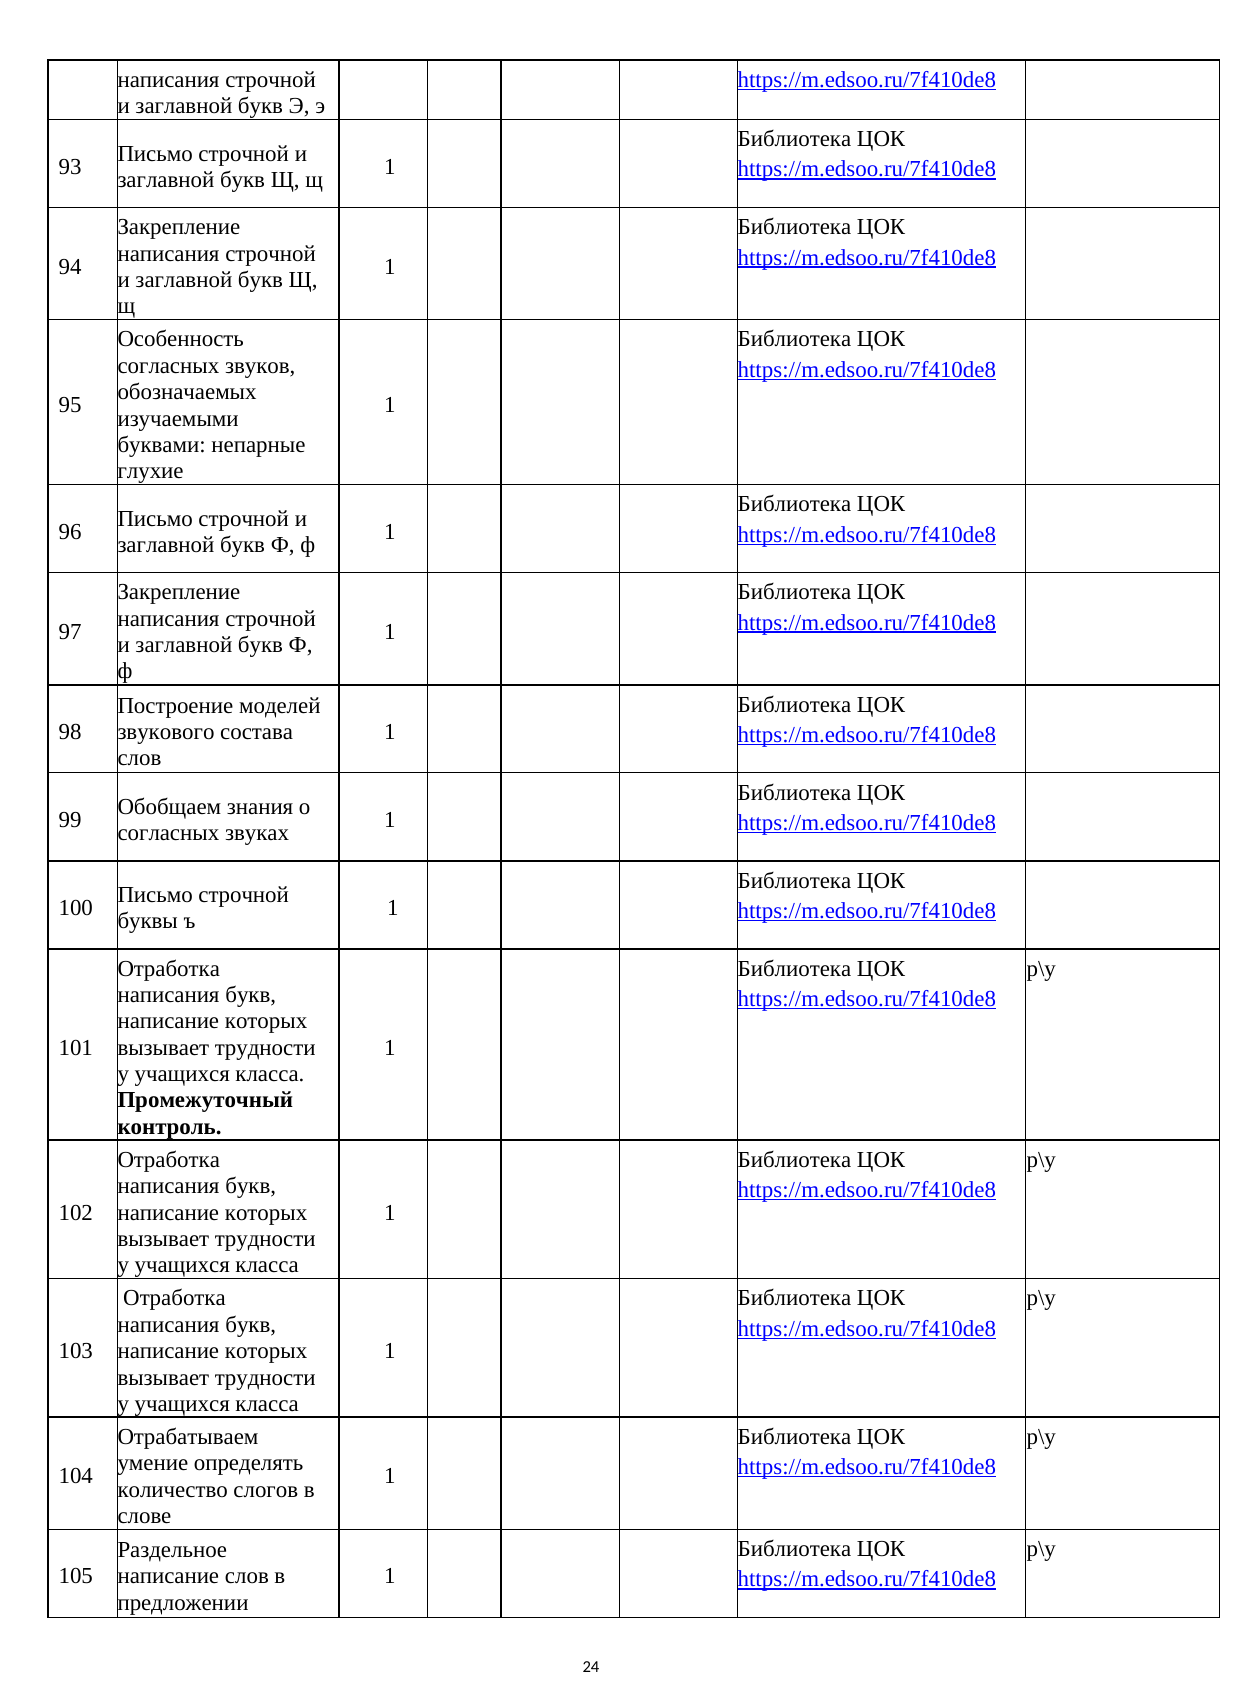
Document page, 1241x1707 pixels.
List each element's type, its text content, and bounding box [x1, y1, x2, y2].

table_cell [502, 950, 619, 1139]
table_cell Библиотека ЦОК https://m.edsoo.ru/7f410de8 [738, 1279, 1025, 1416]
table_cell [1026, 485, 1219, 572]
table_cell Библиотека ЦОК https://m.edsoo.ru/7f410de8 [738, 862, 1025, 948]
table_cell [620, 485, 737, 572]
table_cell [502, 485, 619, 572]
table_cell [428, 573, 500, 684]
table_cell [620, 320, 737, 484]
table_cell [502, 573, 619, 684]
table_cell [1026, 320, 1219, 484]
table_cell 1 [340, 1418, 427, 1528]
table_cell 1 [340, 320, 427, 484]
table_cell [428, 485, 500, 572]
table_cell 1 [340, 862, 427, 948]
table_cell [620, 1418, 737, 1528]
table_cell [1026, 573, 1219, 684]
table_cell Письмо строчной и заглавной букв Ф, ф [118, 485, 338, 572]
table_cell [428, 1530, 500, 1616]
table_cell Обобщаем знания о согласных звуках [118, 773, 338, 860]
table_cell [620, 61, 737, 118]
table_cell 96 [49, 485, 117, 572]
table_cell 1 [340, 1530, 427, 1616]
table_cell [428, 773, 500, 860]
table_cell 1 [340, 686, 427, 772]
table_cell 103 [49, 1279, 117, 1416]
table_cell [502, 208, 619, 319]
table_cell [502, 1141, 619, 1278]
table_cell [1026, 686, 1219, 772]
table_cell Закрепление написания строчной и заглавной букв Щ, щ [118, 208, 338, 319]
table_cell 1 [340, 208, 427, 319]
table_cell [428, 1418, 500, 1528]
table_cell 98 [49, 686, 117, 772]
table_cell [428, 320, 500, 484]
table_cell 104 [49, 1418, 117, 1528]
table_cell Отрабатываем умение определять количество слогов в слове [118, 1418, 338, 1528]
table_cell [1026, 120, 1219, 207]
table_cell р\у [1026, 950, 1219, 1139]
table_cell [118, 61, 338, 118]
table_cell 97 [49, 573, 117, 684]
table_cell 1 [340, 485, 427, 572]
table_cell [502, 61, 619, 118]
table_cell 92 [49, 61, 117, 118]
table_cell [1026, 773, 1219, 860]
table_cell 100 [49, 862, 117, 948]
table_cell [620, 1279, 737, 1416]
table_cell [428, 950, 500, 1139]
table_cell Раздельное написание слов в предложении [118, 1530, 338, 1616]
table_cell [428, 61, 500, 118]
table_cell [428, 862, 500, 948]
table_cell 1 [340, 1141, 427, 1278]
table_cell [620, 1141, 737, 1278]
table_cell [428, 120, 500, 207]
table_cell Библиотека ЦОК https://m.edsoo.ru/7f410de8 [738, 686, 1025, 772]
table_cell [620, 862, 737, 948]
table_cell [738, 61, 1025, 118]
table_cell Библиотека ЦОК https://m.edsoo.ru/7f410de8 [738, 485, 1025, 572]
table_cell [428, 1141, 500, 1278]
table_cell [620, 120, 737, 207]
table_cell 1 [340, 573, 427, 684]
table_cell Отработка написания букв, написание которых вызывает трудности у учащихся класса. Промежуточный контроль. [118, 950, 338, 1139]
table_cell [620, 950, 737, 1139]
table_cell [738, 208, 1025, 319]
table_cell [502, 773, 619, 860]
table_cell Построение моделей звукового состава слов [118, 686, 338, 772]
table_cell Отработка написания букв, написание которых вызывает трудности у учащихся класса [118, 1279, 338, 1416]
table_cell [502, 686, 619, 772]
table_cell 94 [49, 208, 117, 319]
table_cell Библиотека ЦОК https://m.edsoo.ru/7f410de8 [738, 320, 1025, 484]
table_cell 1 [340, 773, 427, 860]
table_cell [1026, 862, 1219, 948]
table_cell [1026, 208, 1219, 319]
table_cell [428, 686, 500, 772]
table_cell [1026, 61, 1219, 118]
table_cell 101 [49, 950, 117, 1139]
table_cell Письмо строчной буквы ъ [118, 862, 338, 948]
table_cell р\у [1026, 1279, 1219, 1416]
table_cell [620, 208, 737, 319]
table_cell [502, 320, 619, 484]
table_cell [620, 1530, 737, 1616]
table_cell 93 [49, 120, 117, 207]
table_cell Библиотека ЦОК https://m.edsoo.ru/7f410de8 [738, 1141, 1025, 1278]
table_cell Библиотека ЦОК https://m.edsoo.ru/7f410de8 [738, 573, 1025, 684]
table_cell [502, 1279, 619, 1416]
table_cell [620, 573, 737, 684]
table_cell Библиотека ЦОК https://m.edsoo.ru/7f410de8 [738, 950, 1025, 1139]
table_cell [428, 1279, 500, 1416]
table_cell 105 [49, 1530, 117, 1616]
table_cell р\у [1026, 1141, 1219, 1278]
table_cell Особенность согласных звуков, обозначаемых изучаемыми буквами: непарные глухие [118, 320, 338, 484]
table_cell Отработка написания букв, написание которых вызывает трудности у учащихся класса [118, 1141, 338, 1278]
table_cell 1 [340, 1279, 427, 1416]
table_cell [502, 862, 619, 948]
table_cell 99 [49, 773, 117, 860]
table_cell [502, 120, 619, 207]
table_cell 102 [49, 1141, 117, 1278]
table_cell [502, 1530, 619, 1616]
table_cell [738, 1418, 1025, 1528]
table_cell 95 [49, 320, 117, 484]
table_cell Библиотека ЦОК https://m.edsoo.ru/7f410de8 [738, 773, 1025, 860]
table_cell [738, 1530, 1025, 1616]
table_cell Закрепление написания строчной и заглавной букв Ф, ф [118, 573, 338, 684]
table_cell 1 [340, 950, 427, 1139]
table_cell 1 [340, 120, 427, 207]
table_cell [738, 120, 1025, 207]
table_cell [502, 1418, 619, 1528]
table_cell р\у [1026, 1530, 1219, 1616]
table_cell [428, 208, 500, 319]
table_cell 1 [340, 61, 427, 118]
table_cell р\у [1026, 1418, 1219, 1528]
table_cell [620, 686, 737, 772]
table_cell [620, 773, 737, 860]
table_cell Письмо строчной и заглавной букв Щ, щ [118, 120, 338, 207]
